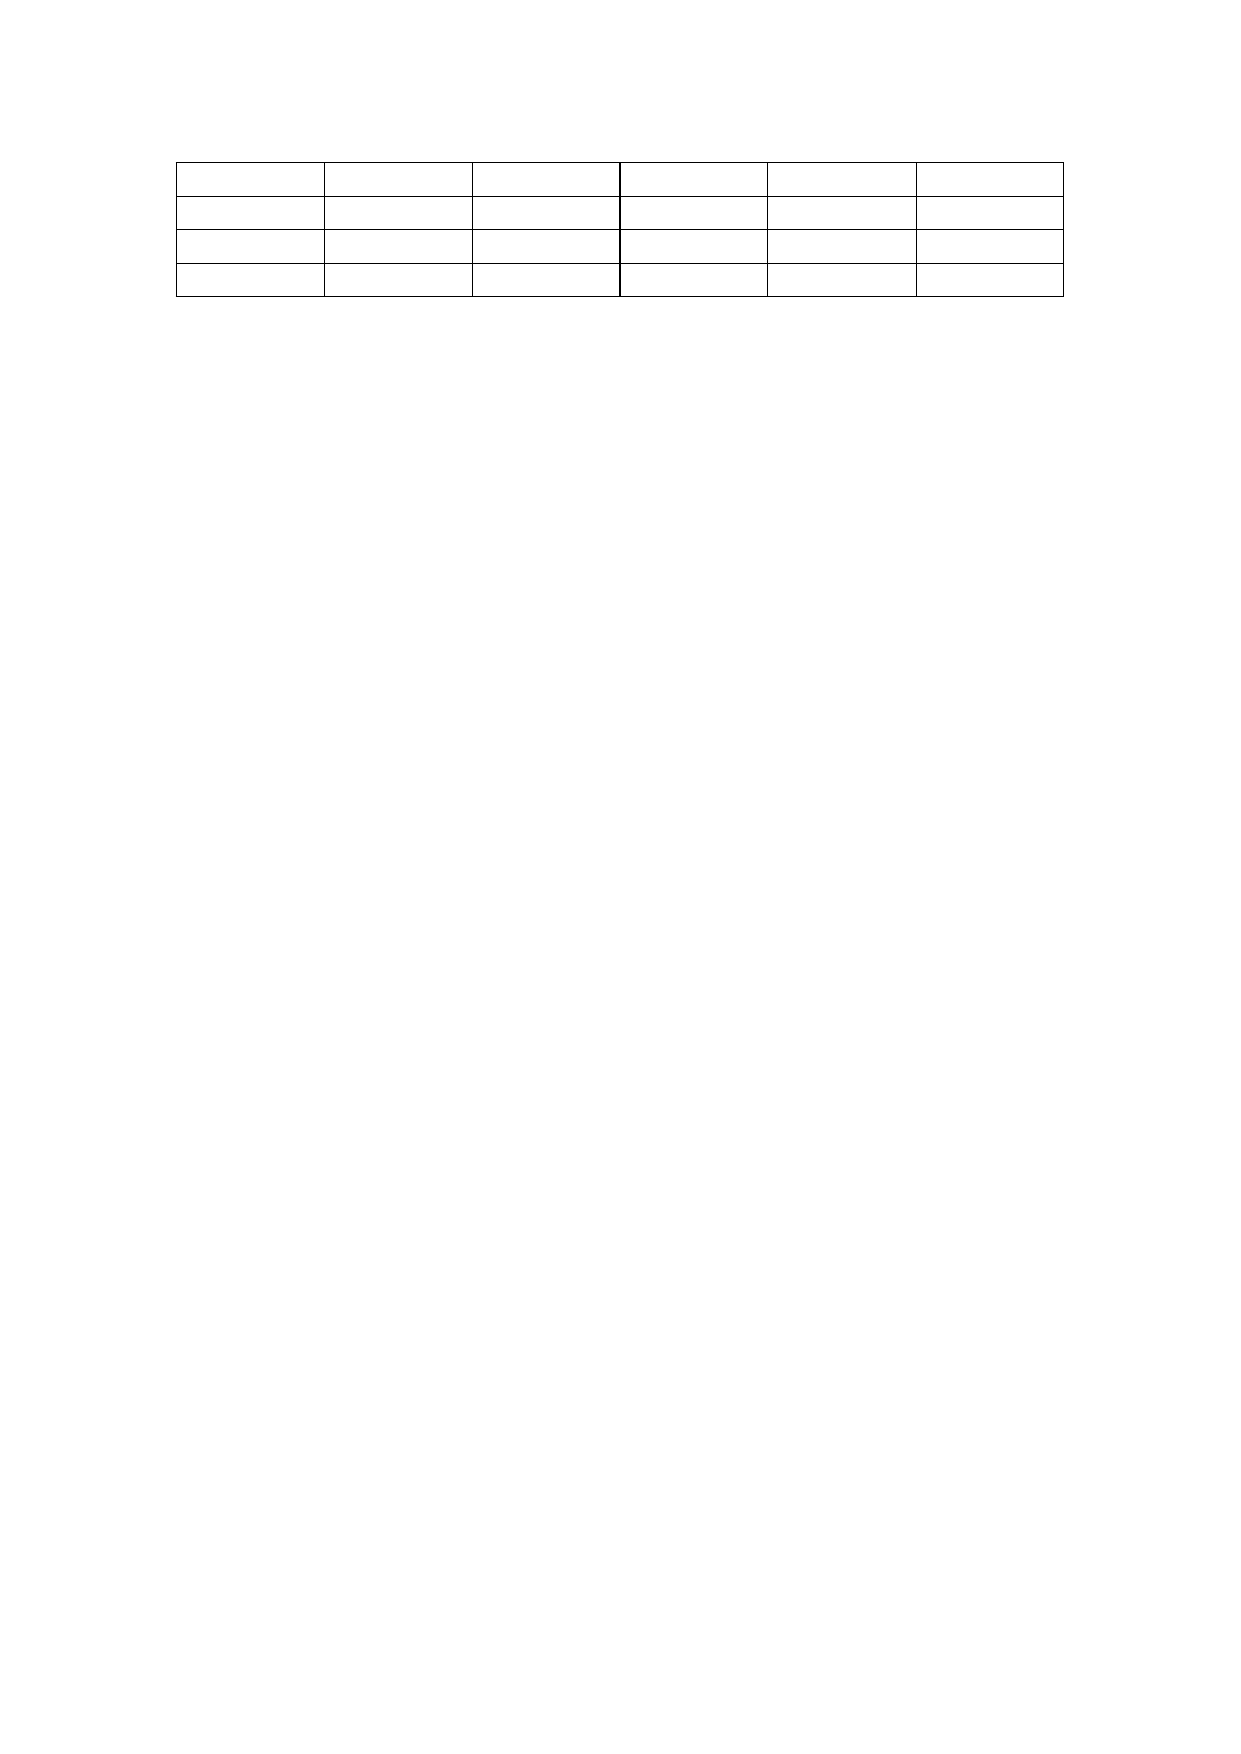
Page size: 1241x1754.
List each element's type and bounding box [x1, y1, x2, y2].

table_cell [621, 163, 767, 196]
table_cell [917, 264, 1063, 296]
table_cell [473, 163, 619, 196]
table_cell [325, 230, 472, 263]
table_cell [325, 197, 472, 229]
table_cell [177, 197, 324, 229]
table_cell [177, 230, 324, 263]
table_cell [325, 264, 472, 296]
table_cell [473, 264, 619, 296]
table_cell [768, 230, 916, 263]
table_cell [917, 230, 1063, 263]
table_cell [621, 264, 767, 296]
table_cell [325, 163, 472, 196]
table_cell [473, 230, 619, 263]
table_cell [177, 264, 324, 296]
table_cell [473, 197, 619, 229]
table_cell [621, 197, 767, 229]
table_cell [917, 197, 1063, 229]
table_cell [621, 230, 767, 263]
table_cell [177, 163, 324, 196]
table_cell [768, 197, 916, 229]
table_cell [768, 264, 916, 296]
table_cell [768, 163, 916, 196]
table_cell [917, 163, 1063, 196]
